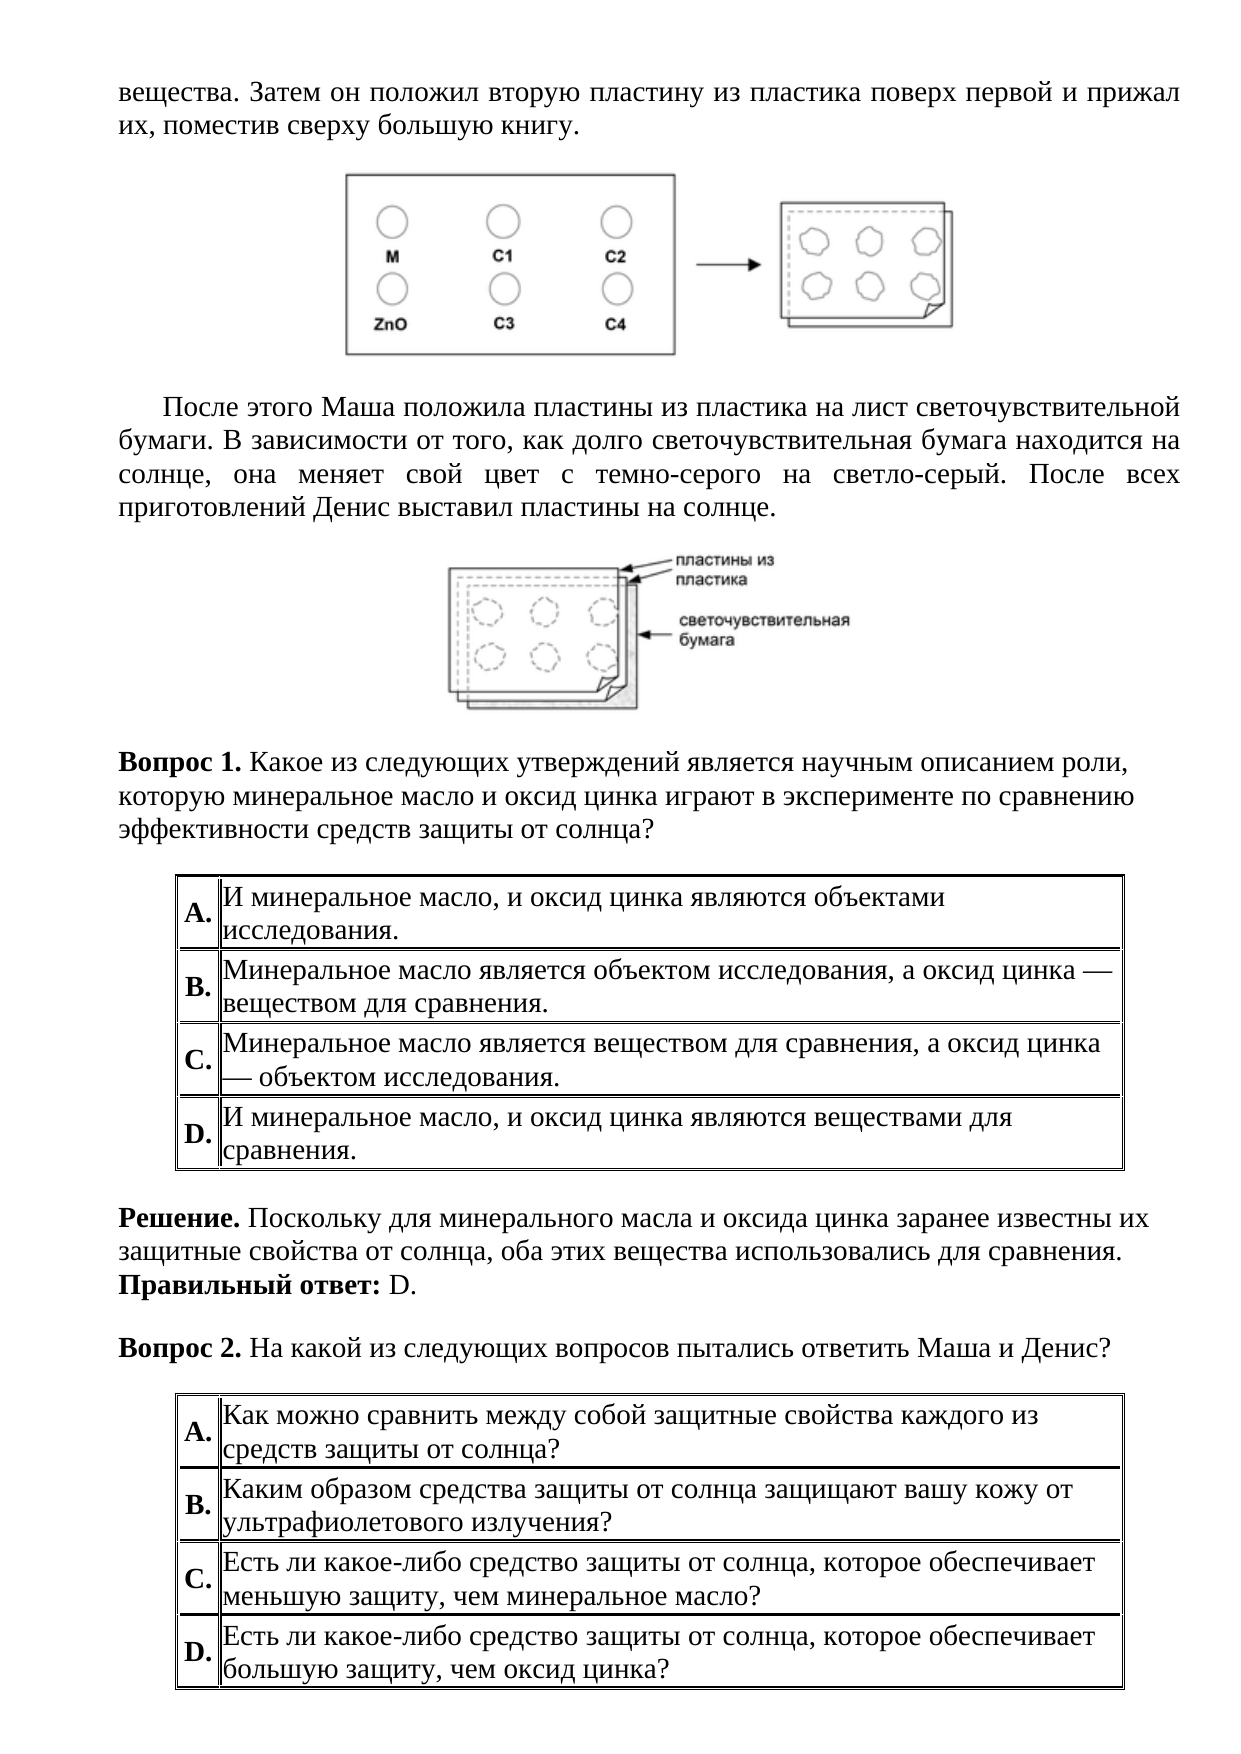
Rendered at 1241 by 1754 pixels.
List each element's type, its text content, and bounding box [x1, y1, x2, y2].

text Решение. Поскольку для минерального масла и оксида цинка заранее известны их защитные свойства от солнца, оба этих вещества использовались для сравнения. Правильный ответ: D. [118, 1200, 1181, 1301]
table_header A. [178, 1394, 220, 1466]
text Вопрос 1. Какое из следующих утверждений является научным описанием роли, которую минеральное масло и оксид цинка играют в эксперименте по сравнению эффективности средств защиты от солнца? [118, 744, 1181, 845]
table_cell D. [178, 1094, 220, 1168]
text После этого Маша положила пластины из пластика на лист светочувствительной бумаги. В зависимости от того, как долго светочувствительная бумага находится на солнце, она меняет свой цвет с темно-серого на светло-серый. После всех приготовлений Денис выставил пластины на солнце. [118, 389, 1181, 523]
picture [446, 552, 854, 715]
table_cell Есть ли какое-либо средство защиты от солнца, которое обеспечивает меньшую защиту, чем минеральное масло? [222, 1539, 1122, 1613]
picture [342, 170, 958, 360]
table_cell Минеральное масло является объектом исследования, а оксид цинка — веществом для сравнения. [222, 947, 1122, 1021]
table_header Как можно сравнить между собой защитные свойства каждого из средств защиты от солнца? [220, 1396, 1122, 1466]
table_cell Минеральное масло является веществом для сравнения, а оксид цинка — объектом исследования. [220, 1021, 1123, 1094]
table_cell Каким образом средства защиты от солнца защищают вашу кожу от ультрафиолетового излучения? [222, 1466, 1122, 1539]
table_header A. [178, 876, 220, 947]
table_header И минеральное масло, и оксид цинка являются объектами исследования. [220, 877, 1122, 947]
table_cell B. [178, 1466, 218, 1539]
table_cell B. [178, 947, 218, 1021]
table_cell D. [176, 1613, 220, 1686]
table_cell C. [176, 1021, 220, 1094]
text Вопрос 2. На какой из следующих вопросов пытались ответить Маша и Денис? [118, 1330, 1181, 1363]
table_cell Есть ли какое-либо средство защиты от солнца, которое обеспечивает большую защиту, чем оксид цинка? [220, 1613, 1123, 1686]
table_cell И минеральное масло, и оксид цинка являются веществами для сравнения. [220, 1094, 1122, 1168]
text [118, 74, 1181, 141]
table_cell C. [178, 1539, 218, 1613]
